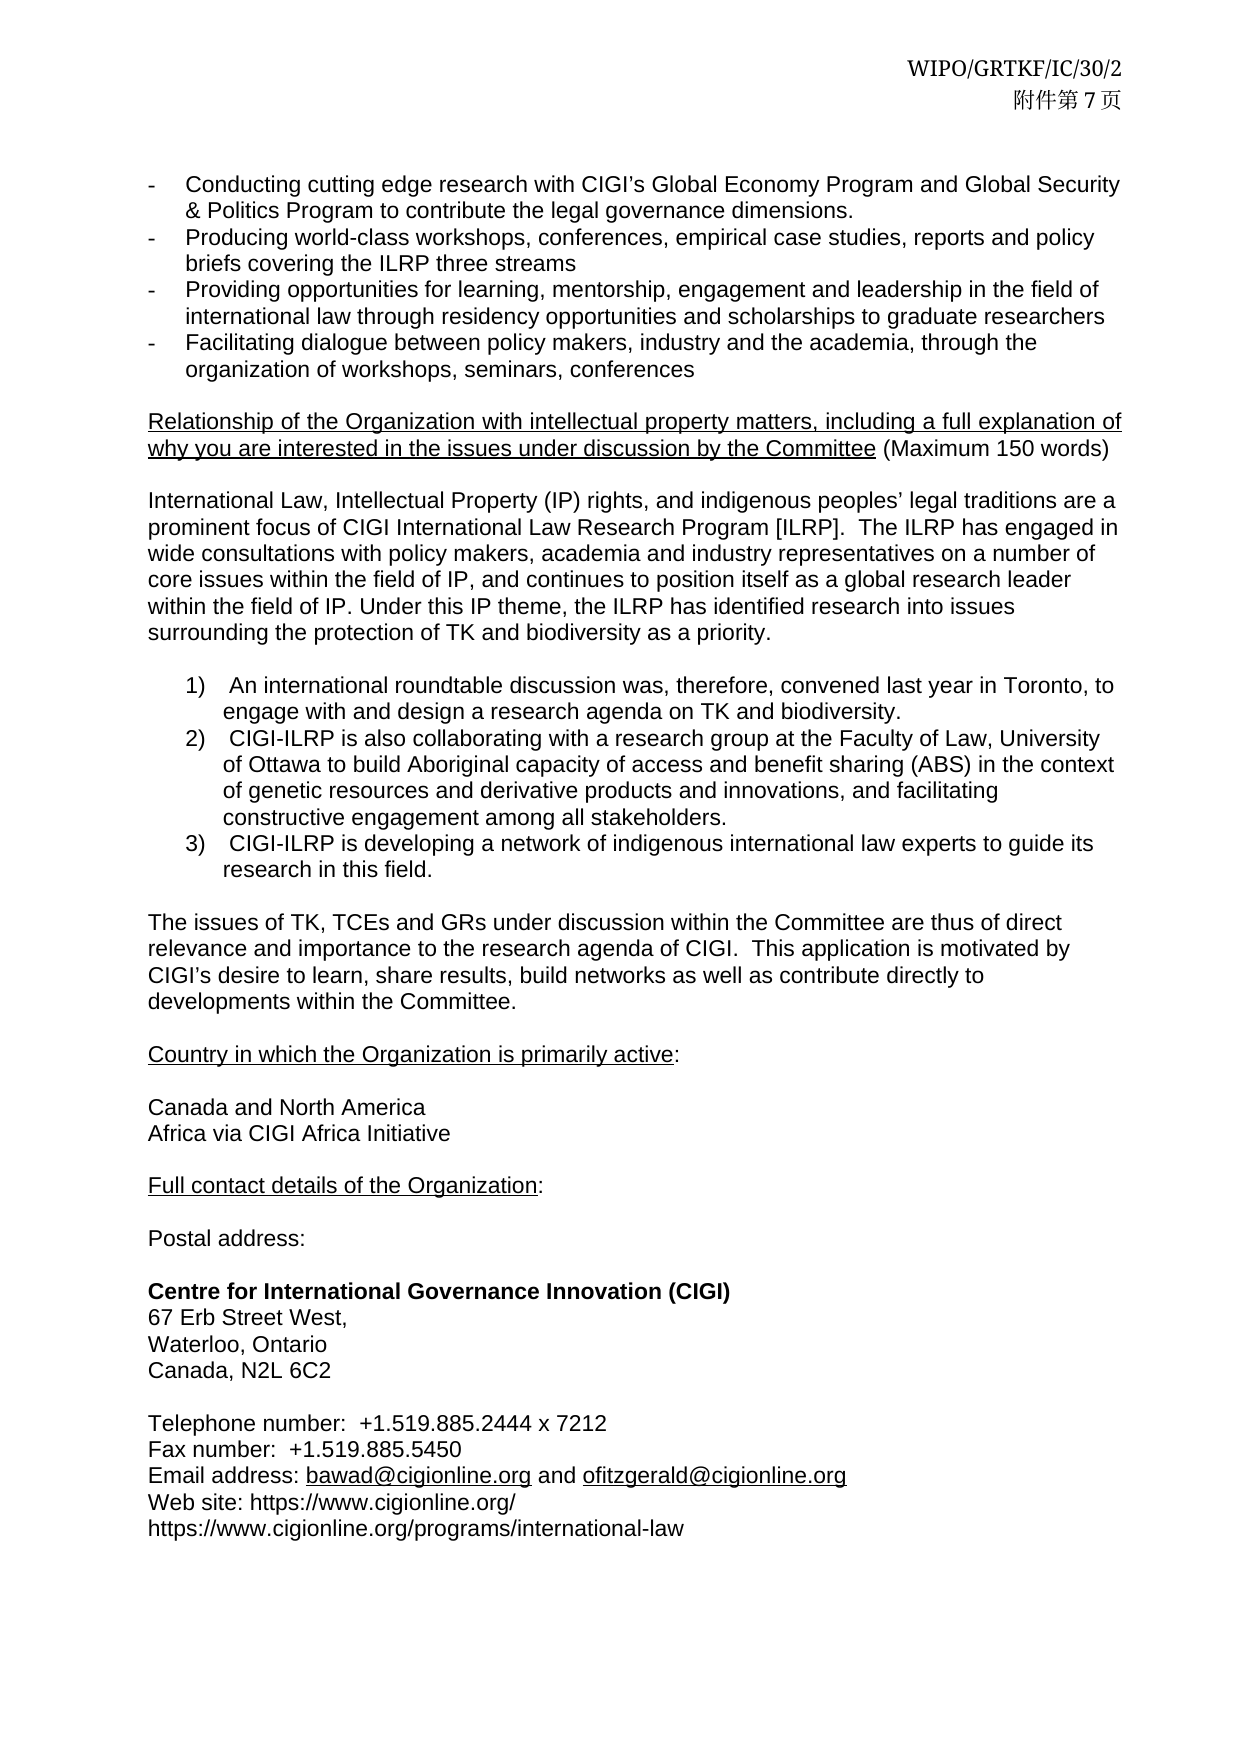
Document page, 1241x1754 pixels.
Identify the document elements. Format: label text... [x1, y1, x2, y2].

list CIGI-ILRP is also collaborating with a research group at the Faculty of Law, University of Ottawa to build Aboriginal capacity of access and benefit sharing (ABS) in the context of genetic resources and derivative products and innovations, and facilitating constructive engagement among all stakeholders. [185, 724, 1122, 830]
text Fax number: +1.519.885.5450 [148, 1436, 1122, 1462]
text 67 Erb Street West, [148, 1304, 1122, 1331]
text Postal address: [148, 1225, 1122, 1252]
text Relationship of the Organization with intellectual property matters, including a full explanation of why you are interested in the issues under discussion by the Committee (Maximum 150 words) [148, 408, 1122, 431]
list An international roundtable discussion was, therefore, convened last year in Toronto, to engage with and design a research agenda on TK and biodiversity. [185, 672, 1122, 724]
list Producing world-class workshops, conferences, empirical case studies, reports and policy briefs covering the ILRP three streams [148, 223, 1122, 276]
text Centre for International Governance Innovation (CIGI) [148, 1278, 1122, 1304]
list Facilitating dialogue between policy makers, industry and the academia, through the organization of workshops, seminars, conferences [148, 329, 1122, 382]
list Conducting cutting edge research with CIGI’s Global Economy Program and Global Security & Politics Program to contribute the legal governance dimensions. [148, 171, 1122, 223]
text Country in which the Organization is primarily active: [148, 1041, 1122, 1067]
list Providing opportunities for learning, mentorship, engagement and leadership in the field of international law through residency opportunities and scholarships to graduate researchers [148, 276, 1122, 329]
text Full contact details of the Organization: [148, 1172, 1122, 1199]
text International Law, Intellectual Property (IP) rights, and indigenous peoples’ legal traditions are a prominent focus of CIGI International Law Research Program [ILRP]. The ILRP has engaged in wide consultations with policy makers, academia and industry representatives on a number of core issues within the field of IP, and continues to position itself as a global research leader within the field of IP. Under this IP theme, the ILRP has identified research into issues surrounding the protection of TK and biodiversity as a priority. [148, 487, 1122, 645]
text Canada, N2L 6C2 [148, 1357, 1122, 1383]
text The issues of TK, TCEs and GRs under discussion within the Committee are thus of direct relevance and importance to the research agenda of CIGI. This application is motivated by CIGI’s desire to learn, share results, build networks as well as contribute directly to developments within the Committee. [148, 909, 1122, 1014]
text Web site: https://www.cigionline.org/ [148, 1489, 1122, 1515]
text Waterloo, Ontario [148, 1331, 1122, 1357]
text Relationship of the Organization with intellectual property matters, including a full explanation of why you are interested in the issues under discussion by the Committee (Maximum 150 words) [148, 432, 1122, 461]
text Africa via CIGI Africa Initiative [148, 1120, 1122, 1146]
text Email address: bawad@cigionline.org and ofitzgerald@cigionline.org [148, 1462, 1122, 1489]
text Telephone number: +1.519.885.2444 x 7212 [148, 1410, 1122, 1436]
list CIGI-ILRP is developing a network of indigenous international law experts to guide its research in this field. [185, 830, 1122, 883]
text https://www.cigionline.org/programs/international-law [148, 1515, 1122, 1541]
text Canada and North America [148, 1093, 1122, 1120]
